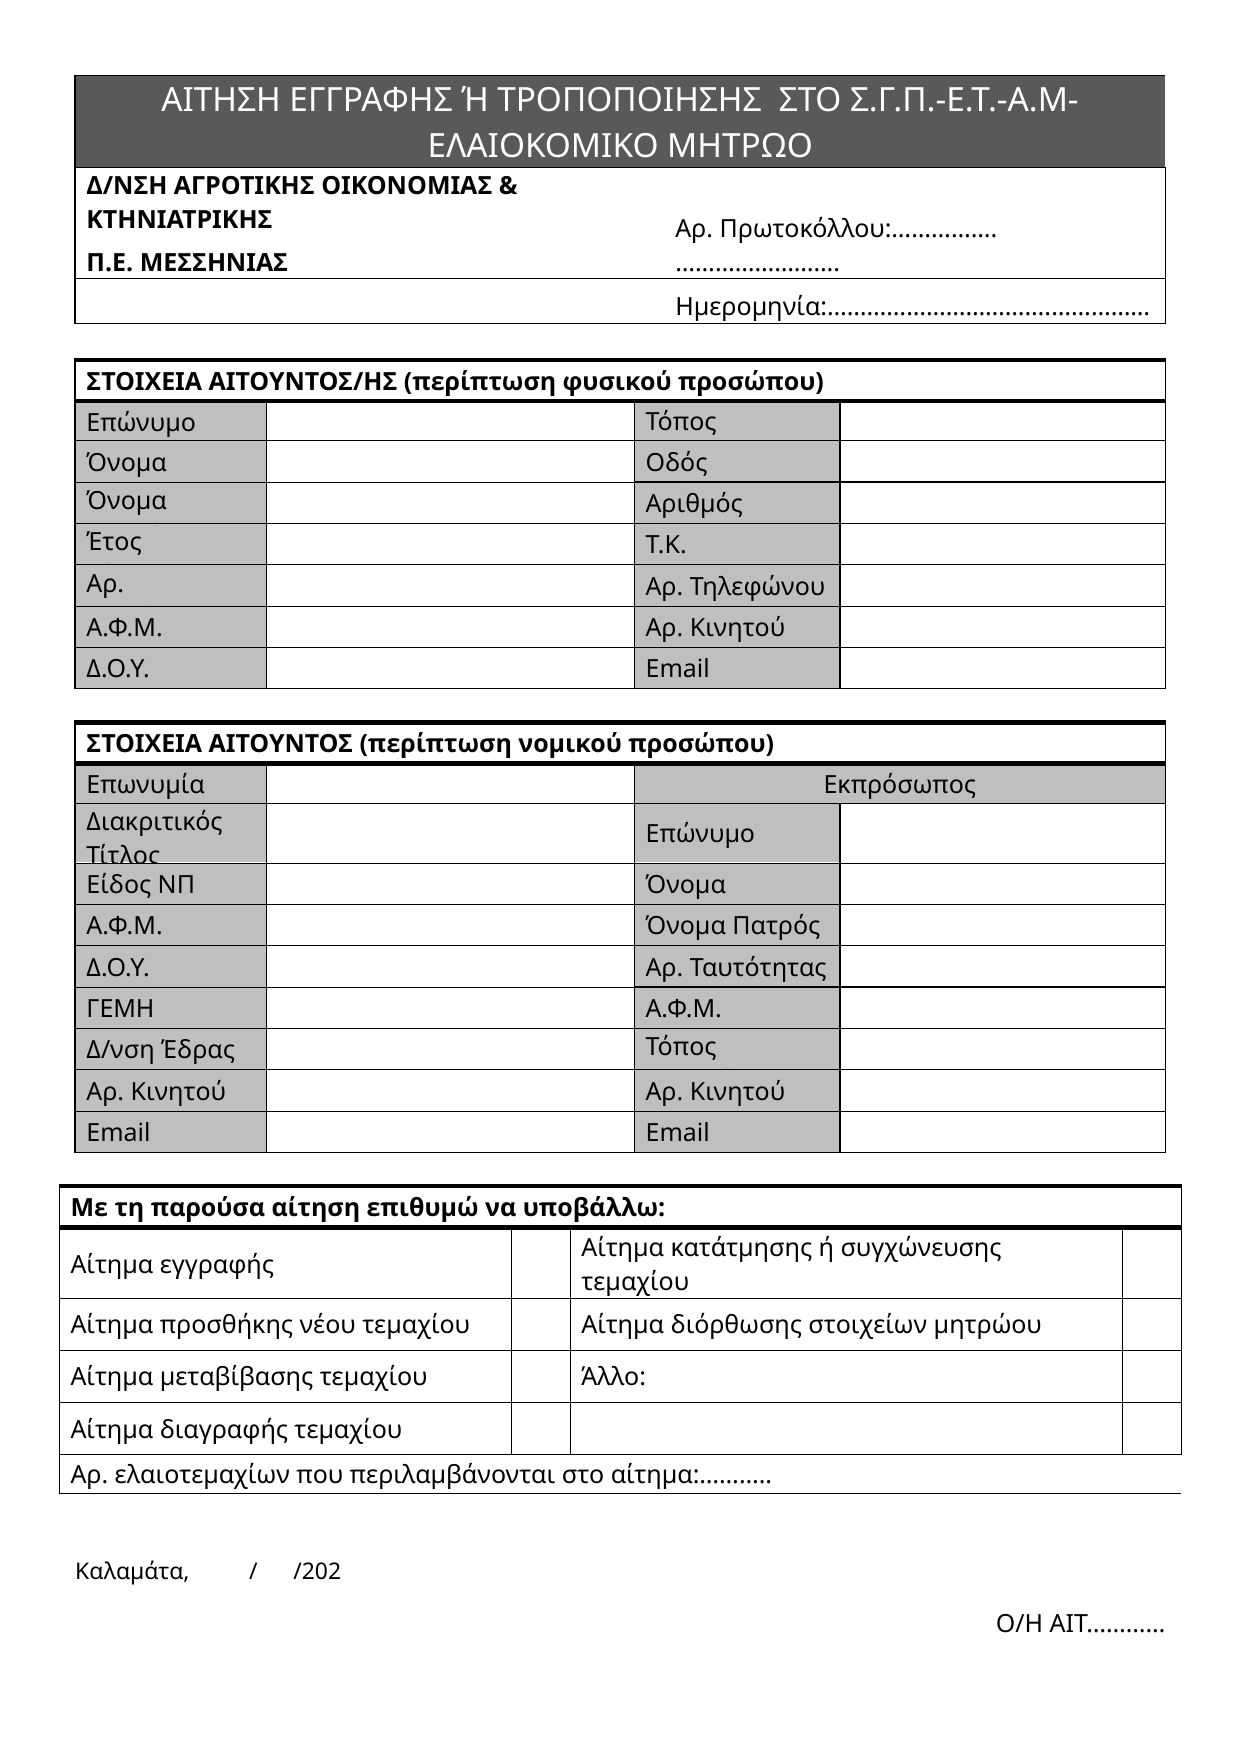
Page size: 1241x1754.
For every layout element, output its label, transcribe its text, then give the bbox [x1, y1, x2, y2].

table_cell [841, 864, 1165, 904]
table_cell Δ.Ο.Υ. [76, 946, 266, 986]
table_cell Είδος ΝΠ [76, 864, 266, 904]
table_cell Τ.Κ. [635, 524, 839, 564]
table_cell [267, 946, 634, 986]
table_cell Αίτημα εγγραφής [60, 1230, 511, 1298]
table_cell Ημερομηνία:…………………………….…………… [664, 279, 1165, 323]
table_cell [267, 483, 634, 523]
table_cell Αρ. ελαιοτεμαχίων που περιλαμβάνονται στο αίτημα:……….. [60, 1455, 1181, 1493]
table_cell [841, 565, 1165, 606]
table_cell [267, 988, 634, 1028]
table_cell [841, 804, 1165, 862]
table_cell [76, 279, 664, 323]
table_cell Οδός [635, 441, 839, 481]
table_cell [267, 1112, 634, 1152]
table_cell Α.Φ.Μ. [76, 905, 266, 945]
table_cell Δ.Ο.Υ. [76, 648, 266, 688]
table_cell [267, 766, 634, 803]
table_cell Αίτημα διόρθωσης στοιχείων μητρώου [571, 1299, 1122, 1350]
table_cell [512, 1351, 570, 1402]
table_cell [267, 648, 634, 688]
table_cell Δ/ΝΣΗ ΑΓΡΟΤΙΚΗΣ ΟΙΚΟΝΟΜΙΑΣ & ΚΤΗΝΙΑΤΡΙΚΗΣ [76, 168, 664, 236]
table_cell [841, 441, 1165, 481]
table_cell Αρ. Κινητού [76, 1070, 266, 1111]
table_cell [267, 403, 634, 440]
table_cell [841, 1029, 1165, 1069]
table_cell Δ/νση Έδρας [76, 1029, 266, 1069]
table_cell Έτος γέννησης [76, 524, 266, 564]
table_cell Όνομα [635, 864, 839, 904]
table_cell Αρ. Ταυτότητας [635, 946, 839, 986]
table_cell Τόπος Κατοικίας [635, 403, 839, 440]
table_cell Αρ. Ταυτότητας [76, 565, 266, 606]
table_cell [841, 483, 1165, 523]
table_cell [512, 1230, 570, 1298]
table_cell Όνομα Πατρός [635, 905, 839, 945]
table_cell Επωνυμία [76, 766, 266, 803]
table_cell Αριθμός [635, 483, 839, 523]
table_cell Αίτημα μεταβίβασης τεμαχίου [60, 1351, 511, 1402]
text Ο/Η ΑΙΤ………… [75, 1605, 1165, 1639]
table_cell [841, 905, 1165, 945]
table_cell [267, 1029, 634, 1069]
table_cell [267, 1070, 634, 1111]
table_cell Α.Φ.Μ. [635, 988, 839, 1028]
table_cell [841, 403, 1165, 440]
table_cell ΓΕΜΗ [76, 988, 266, 1028]
table_cell Α.Φ.Μ. [76, 607, 266, 647]
table_cell [512, 1299, 570, 1350]
table_cell Αίτημα διαγραφής τεμαχίου [60, 1403, 511, 1454]
table_cell Εmail [76, 1112, 266, 1152]
table_cell Εmail [635, 1112, 839, 1152]
table_cell [267, 607, 634, 647]
table_cell Εκπρόσωπος [635, 766, 1165, 803]
table_cell [512, 1403, 570, 1454]
table_header ΑΙΤΗΣΗ ΕΓΓΡΑΦΗΣ Ή ΤΡΟΠΟΠΟΙΗΣΗΣ ΣΤΟ Σ.Γ.Π.-Ε.Τ.-Α.Μ-ΕΛΑΙΟΚΟΜΙΚΟ ΜΗΤΡΩΟ [76, 76, 1165, 167]
table_cell Αρ. Κινητού [635, 1070, 839, 1111]
table_cell [267, 565, 634, 606]
table_cell Άλλο: [571, 1351, 1122, 1402]
table_cell [267, 524, 634, 564]
table_cell [1123, 1351, 1181, 1402]
table_cell [841, 607, 1165, 647]
table_cell Επώνυμο [76, 403, 266, 440]
table_cell Επώνυμο [635, 804, 839, 862]
table_cell [841, 1112, 1165, 1152]
table_cell [267, 864, 634, 904]
table_cell Όνομα Πατρός [76, 483, 266, 523]
table_header Με τη παρούσα αίτηση επιθυμώ να υποβάλλω: [60, 1188, 1181, 1225]
table_header ΣΤΟΙΧΕΙΑ ΑΙΤΟΥΝΤΟΣ (περίπτωση νομικού προσώπου) [76, 725, 1165, 761]
table_cell [571, 1403, 1122, 1454]
table_cell Όνομα [76, 441, 266, 481]
table_cell Αρ. Πρωτοκόλλου:…………….……………………. [664, 168, 1165, 278]
table_cell [1123, 1403, 1181, 1454]
table_cell [841, 524, 1165, 564]
table_cell Π.Ε. ΜΕΣΣΗΝΙΑΣ [76, 236, 664, 278]
table_cell [1123, 1299, 1181, 1350]
table_cell Εmail [635, 648, 839, 688]
table_cell [841, 946, 1165, 986]
text Καλαμάτα, / /202 [75, 1555, 1165, 1586]
table_cell [841, 648, 1165, 688]
table_cell [1123, 1230, 1181, 1298]
table_cell Αρ. Τηλεφώνου [635, 565, 839, 606]
table_header ΣΤΟΙΧΕΙΑ ΑΙΤΟΥΝΤΟΣ/ΗΣ (περίπτωση φυσικού προσώπου) [76, 362, 1165, 399]
table_cell [841, 988, 1165, 1028]
table_cell [267, 441, 634, 481]
table_cell Αίτημα προσθήκης νέου τεμαχίου [60, 1299, 511, 1350]
table_cell Τόπος κατοικίας [635, 1029, 839, 1069]
table_cell Διακριτικός Τίτλος [76, 804, 266, 862]
table_cell [267, 804, 634, 862]
table_cell [267, 905, 634, 945]
table_cell Αρ. Κινητού [635, 607, 839, 647]
table_cell Αίτημα κατάτμησης ή συγχώνευσης τεμαχίου [571, 1230, 1122, 1298]
table_cell [841, 1070, 1165, 1111]
